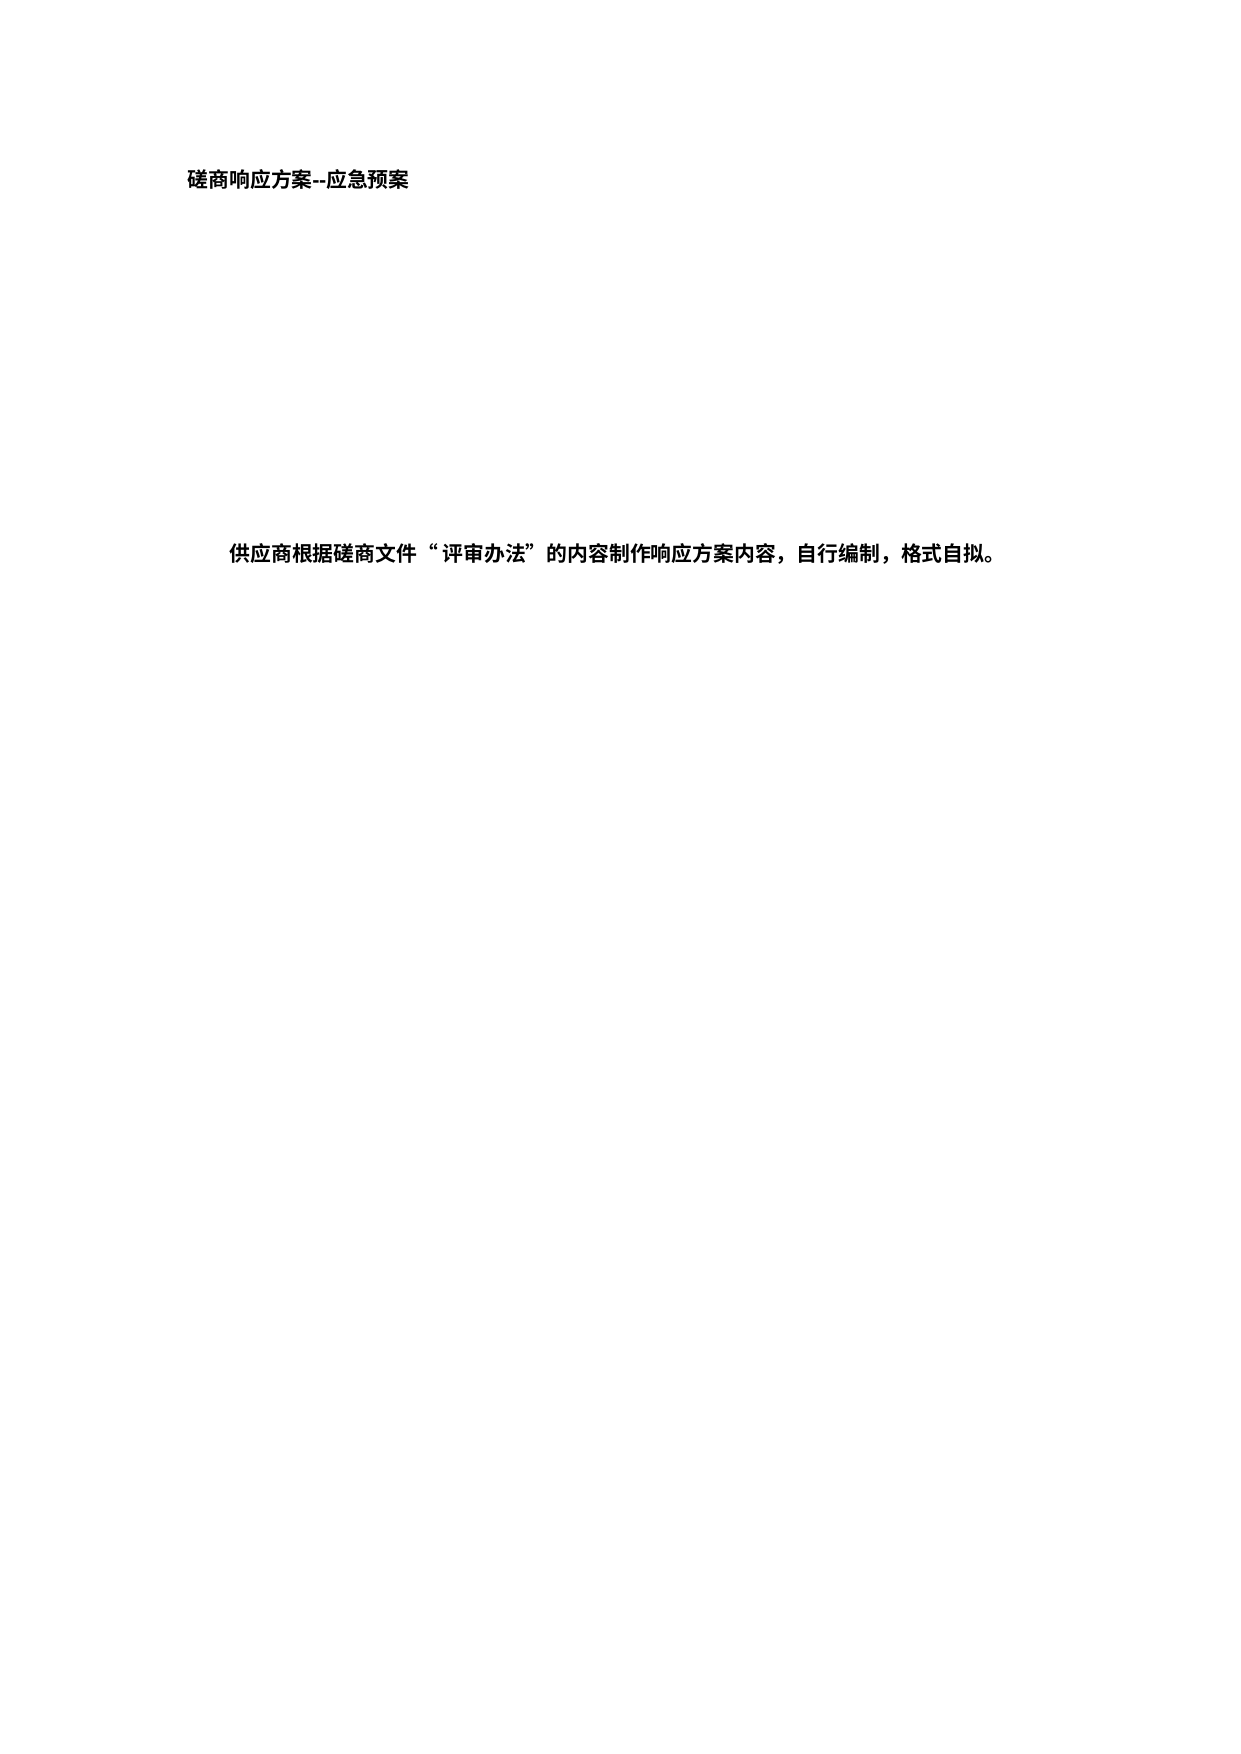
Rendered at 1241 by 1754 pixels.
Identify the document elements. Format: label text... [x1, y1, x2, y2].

text 供应商根据磋商文件“ 评审办法”的内容制作响应方案内容，自行编制，格式自拟。 [187, 536, 1053, 569]
text 磋商响应方案--应急预案 [187, 162, 1053, 194]
